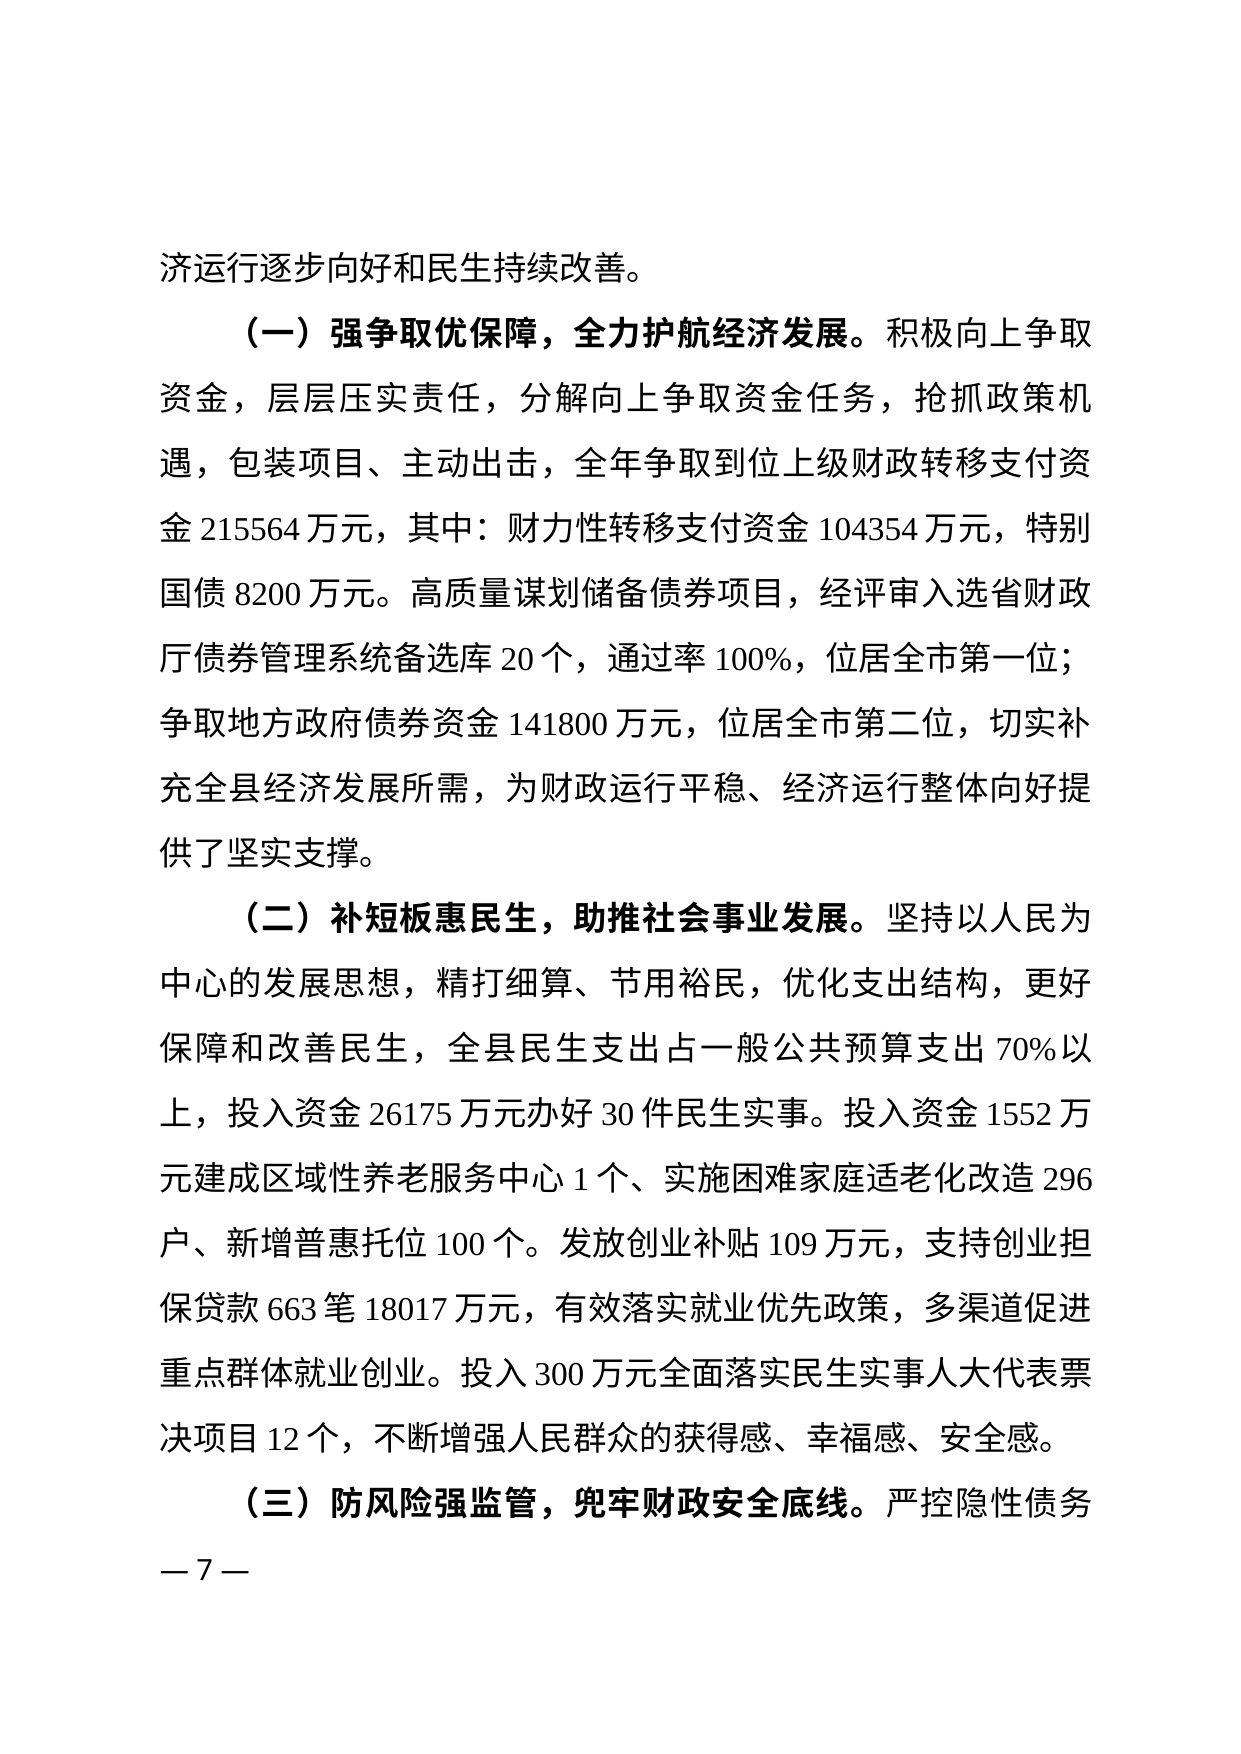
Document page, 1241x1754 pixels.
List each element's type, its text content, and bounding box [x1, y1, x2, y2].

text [159, 233, 1093, 298]
text （一）强争取优保障，全力护航经济发展。积极向上争取资金，层层压实责任，分解向上争取资金任务，抢抓政策机遇，包装项目、主动出击，全年争取到位上级财政转移支付资金215564万元，其中：财力性转移支付资金104354万元，特别国债8200万元。高质量谋划储备债券项目，经评审入选省财政厅债券管理系统备选库20个，通过率100%，位居全市第一位；争取地方政府债券资金141800万元，位居全市第二位，切实补充全县经济发展所需，为财政运行平稳、经济运行整体向好提供了坚实支撑。 [159, 298, 1093, 883]
text （二）补短板惠民生，助推社会事业发展。坚持以人民为中心的发展思想，精打细算、节用裕民，优化支出结构，更好保障和改善民生，全县民生支出占一般公共预算支出70%以上，投入资金26175万元办好30件民生实事。投入资金1552万元建成区域性养老服务中心1个、实施困难家庭适老化改造296户、新增普惠托位100个。发放创业补贴109万元，支持创业担保贷款663笔18017万元，有效落实就业优先政策，多渠道促进重点群体就业创业。投入300万元全面落实民生实事人大代表票决项目12个，不断增强人民群众的获得感、幸福感、安全感。 [159, 883, 1093, 1468]
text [159, 1468, 1093, 1533]
